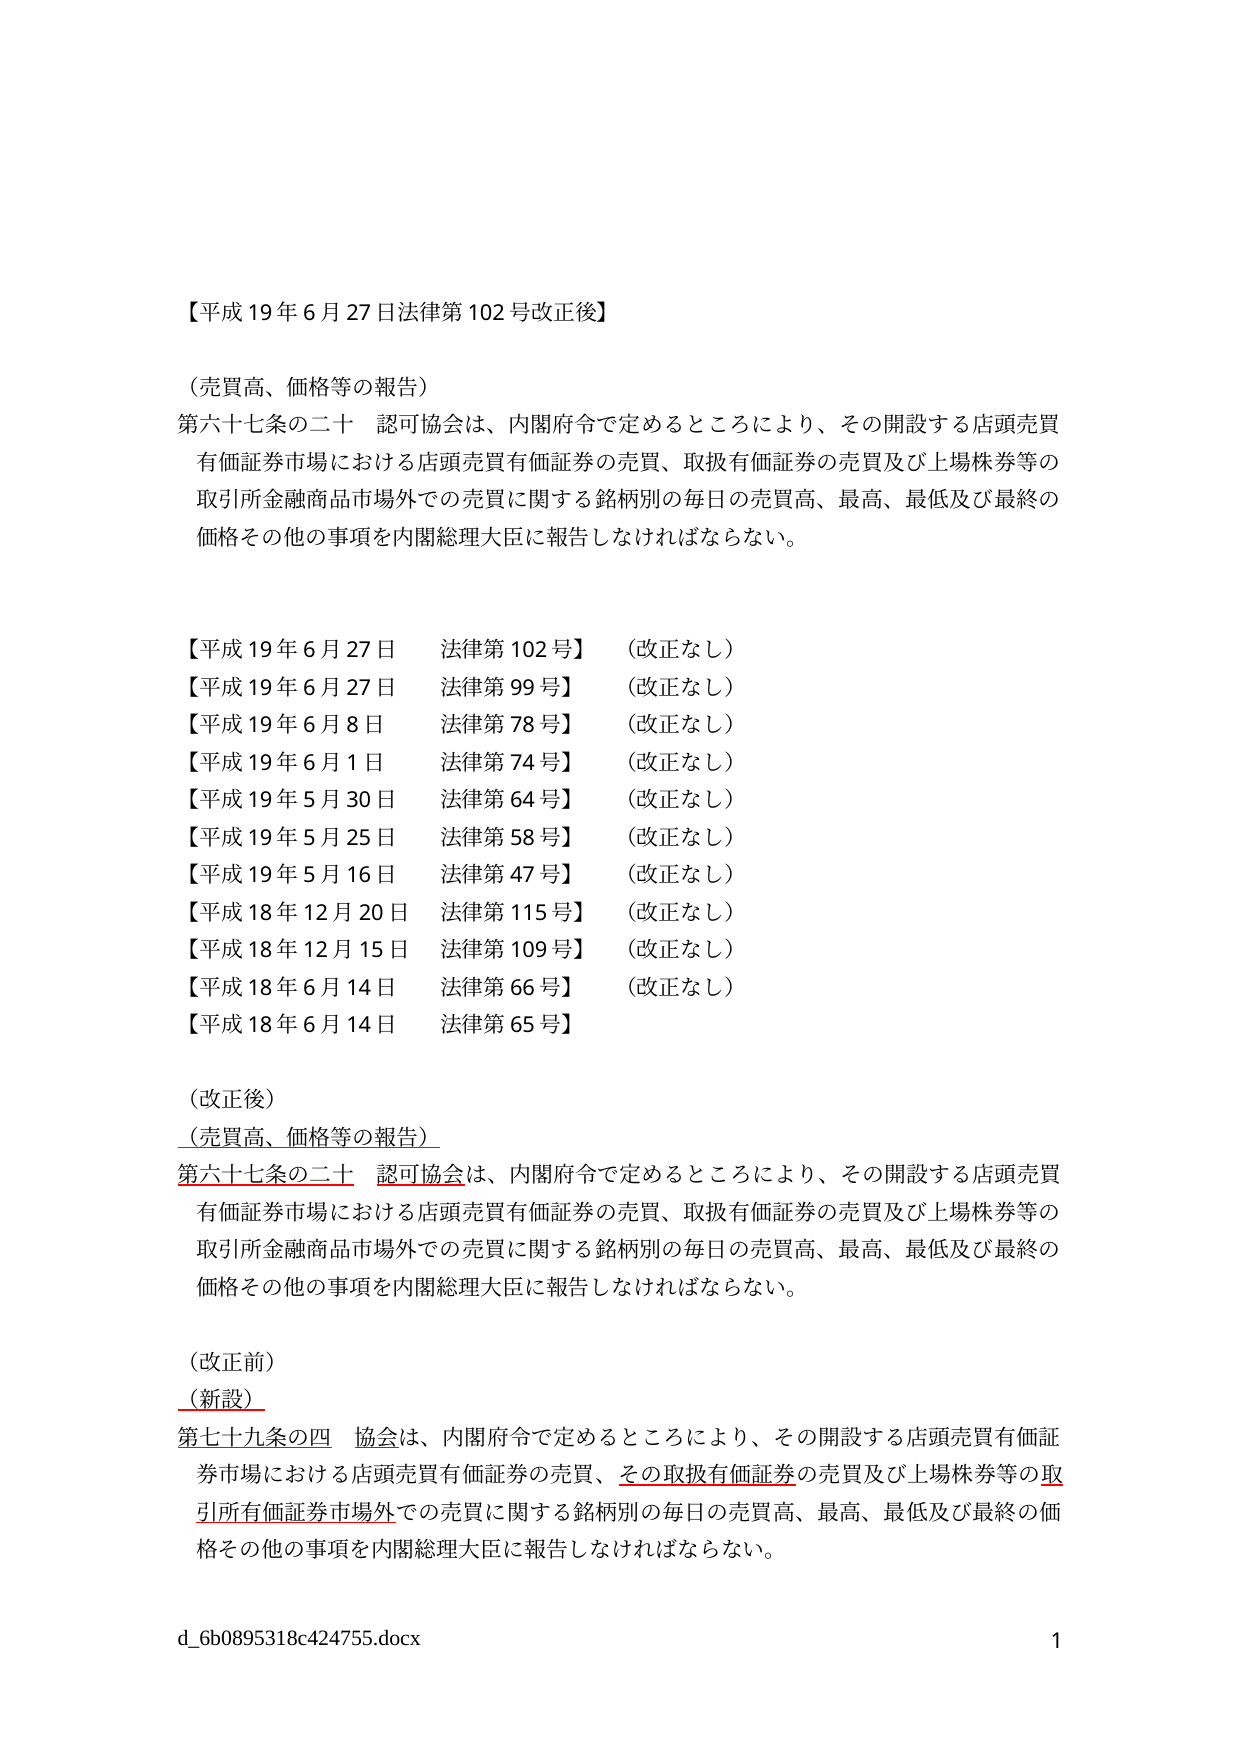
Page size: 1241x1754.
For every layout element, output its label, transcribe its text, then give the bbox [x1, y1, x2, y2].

text 【平成19年6月27日 法律第99号】 （改正なし） [177, 667, 1063, 704]
text （改正前） [177, 1342, 1063, 1379]
text 【平成19年5月25日 法律第58号】 （改正なし） [177, 817, 1063, 854]
text 第六十七条の二十 認可協会は、内閣府令で定めるところにより、その開設する店頭売買有価証券市場における店頭売買有価証券の売買、取扱有価証券の売買及び上場株券等の取引所金融商品市場外での売買に関する銘柄別の毎日の売買高、最高、最低及び最終の価格その他の事項を内閣総理大臣に報告しなければならない。 [177, 1154, 1063, 1304]
text 【平成19年6月8日 法律第78号】 （改正なし） [177, 704, 1063, 742]
text （売買高、価格等の報告） [177, 1117, 1063, 1154]
text （新設） [177, 1379, 1063, 1417]
text 【平成19年5月30日 法律第64号】 （改正なし） [177, 779, 1063, 817]
text （改正後） [177, 1079, 1063, 1117]
text 【平成19年5月16日 法律第47号】 （改正なし） [177, 854, 1063, 892]
text 【平成18年6月14日 法律第65号】 [177, 1004, 1063, 1042]
text 第七十九条の四 協会は、内閣府令で定めるところにより、その開設する店頭売買有価証券市場における店頭売買有価証券の売買、その取扱有価証券の売買及び上場株券等の取引所有価証券市場外での売買に関する銘柄別の毎日の売買高、最高、最低及び最終の価格その他の事項を内閣総理大臣に報告しなければならない。 [177, 1417, 1063, 1567]
text （売買高、価格等の報告） [177, 367, 1063, 404]
text 【平成18年6月14日 法律第66号】 （改正なし） [177, 967, 1063, 1004]
text 【平成19年6月27日 法律第102号】 （改正なし） [177, 629, 1063, 667]
text 【平成19年6月1日 法律第74号】 （改正なし） [177, 742, 1063, 779]
text 【平成18年12月15日 法律第109号】 （改正なし） [177, 929, 1063, 967]
text 【平成19年6月27日法律第102号改正後】 [177, 292, 1063, 329]
text 第六十七条の二十 認可協会は、内閣府令で定めるところにより、その開設する店頭売買有価証券市場における店頭売買有価証券の売買、取扱有価証券の売買及び上場株券等の取引所金融商品市場外での売買に関する銘柄別の毎日の売買高、最高、最低及び最終の価格その他の事項を内閣総理大臣に報告しなければならない。 [177, 404, 1063, 554]
text 【平成18年12月20日 法律第115号】 （改正なし） [177, 892, 1063, 929]
